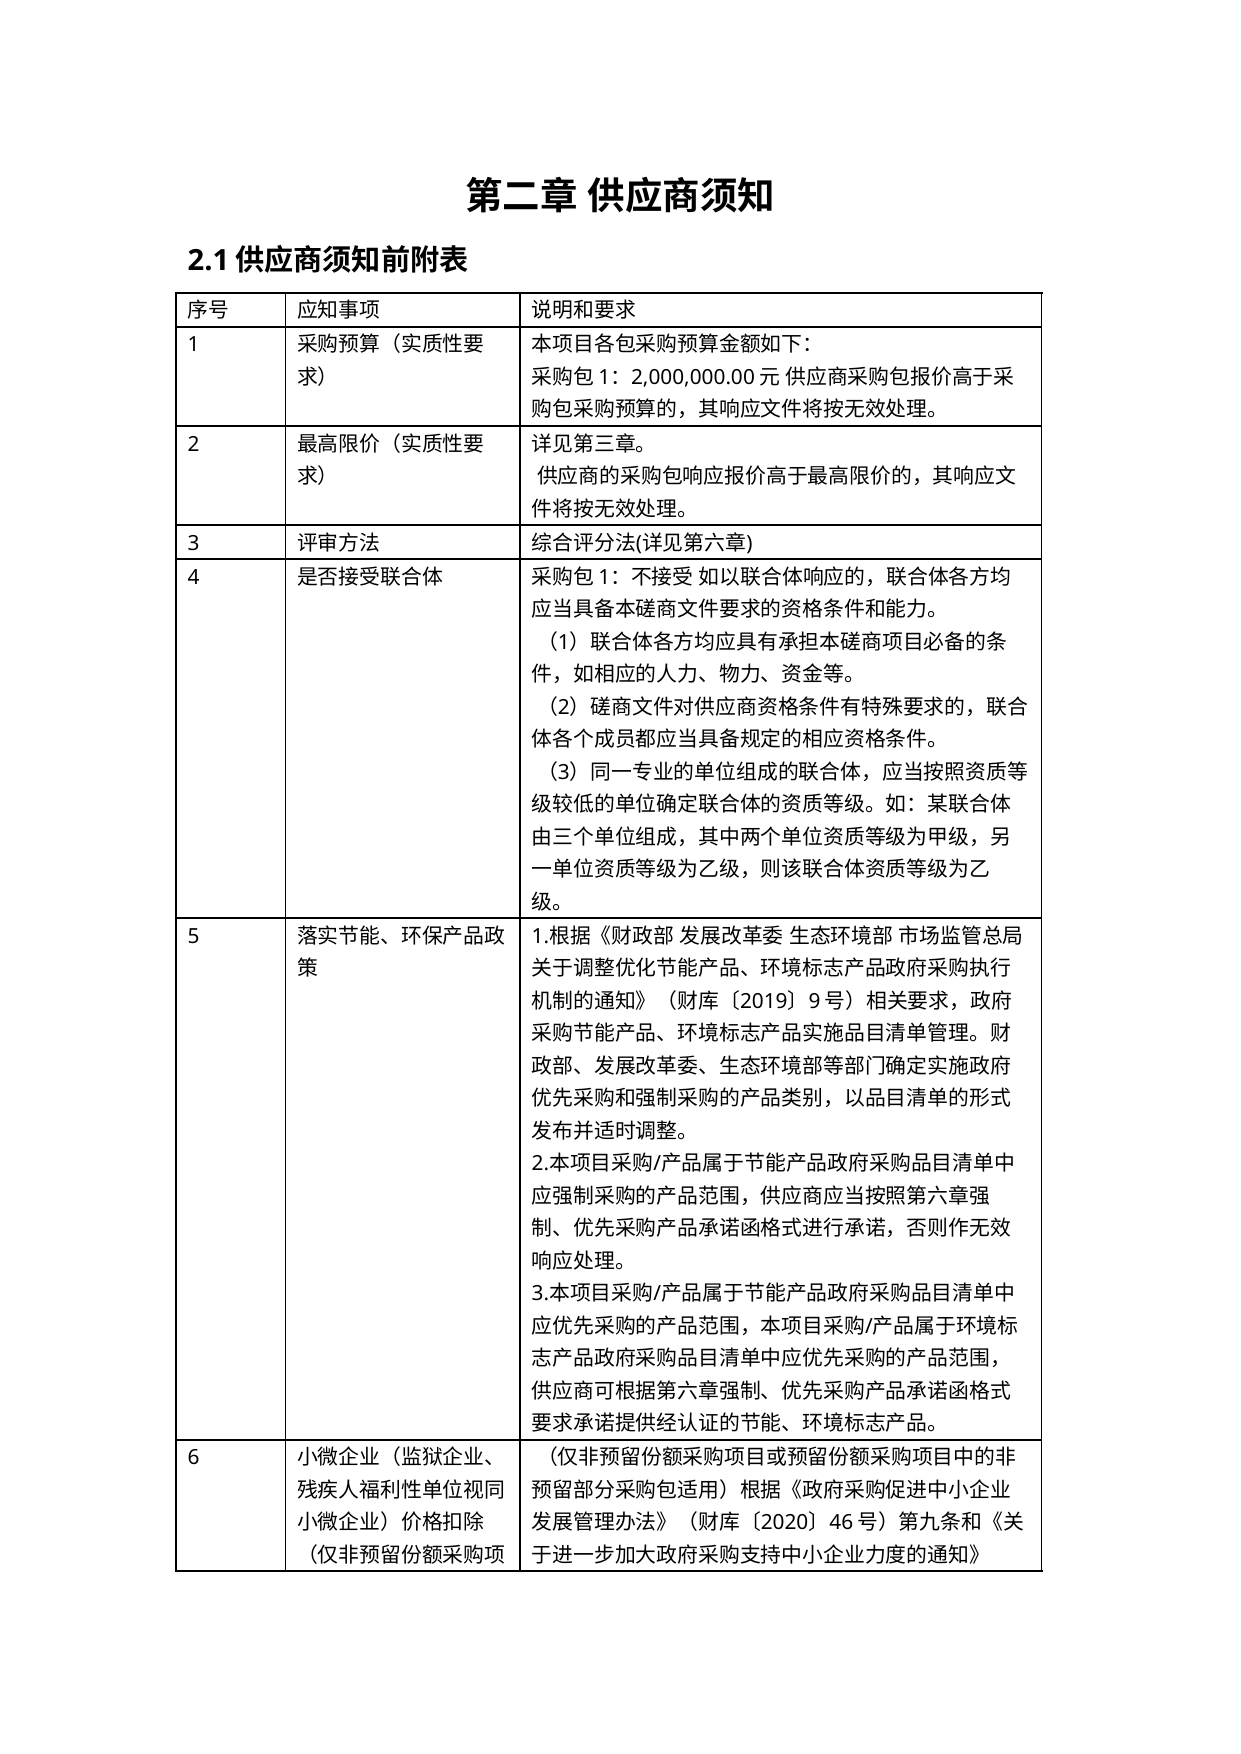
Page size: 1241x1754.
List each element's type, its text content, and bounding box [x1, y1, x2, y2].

table_cell 1.根据《财政部 发展改革委 生态环境部 市场监管总局关于调整优化节能产品、环境标志产品政府采购执行机制的通知》（财库〔2019〕9号）相关要求，政府采购节能产品、环境标志产品实施品目清单管理。财政部、发展改革委、生态环境部等部门确定实施政府优先采购和强制采购的产品类别，以品目清单的形式发布并适时调整。 2.本项目采购/产品属于节能产品政府采购品目清单中应强制采购的产品范围，供应商应当按照第六章强制、优先采购产品承诺函格式进行承诺，否则作无效响应处理。 3.本项目采购/产品属于节能产品政府采购品目清单中应优先采购的产品范围，本项目采购/产品属于环境标志产品政府采购品目清单中应优先采购的产品范围，供应商可根据第六章强制、优先采购产品承诺函格式要求承诺提供经认证的节能、环境标志产品。 [521, 919, 1041, 1439]
table_cell 最高限价（实质性要求） [286, 427, 519, 524]
table_cell 1 [177, 328, 285, 425]
table_cell 采购预算（实质性要求） [286, 328, 519, 425]
table_cell 详见第三章。 供应商的采购包响应报价高于最高限价的，其响应文件将按无效处理。 [521, 427, 1041, 524]
table_cell 4 [177, 560, 285, 917]
table_cell 是否接受联合体 [286, 560, 519, 917]
table_cell 落实节能、环保产品政策 [286, 919, 519, 1439]
table_header 应知事项 [286, 294, 519, 326]
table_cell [286, 1441, 519, 1570]
table_cell 综合评分法(详见第六章) [521, 526, 1041, 558]
text 第二章 供应商须知 [187, 162, 1053, 227]
table_cell 3 [177, 526, 285, 558]
table_cell 5 [177, 919, 285, 1439]
table_header 序号 [177, 294, 285, 326]
table_cell 6 [177, 1441, 285, 1570]
text 2.1供应商须知前附表 [187, 227, 1053, 292]
table_cell 2 [177, 427, 285, 524]
table_cell 本项目各包采购预算金额如下： 采购包1：2,000,000.00元 供应商采购包报价高于采购包采购预算的，其响应文件将按无效处理。 [521, 328, 1041, 425]
table_header 说明和要求 [521, 294, 1041, 326]
table_cell 采购包1：不接受 如以联合体响应的，联合体各方均应当具备本磋商文件要求的资格条件和能力。 （1）联合体各方均应具有承担本磋商项目必备的条件，如相应的人力、物力、资金等。 （2）磋商文件对供应商资格条件有特殊要求的，联合体各个成员都应当具备规定的相应资格条件。 （3）同一专业的单位组成的联合体，应当按照资质等级较低的单位确定联合体的资质等级。如：某联合体由三个单位组成，其中两个单位资质等级为甲级，另一单位资质等级为乙级，则该联合体资质等级为乙级。 [521, 560, 1041, 917]
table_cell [521, 1441, 1041, 1570]
table_cell 评审方法 [286, 526, 519, 558]
